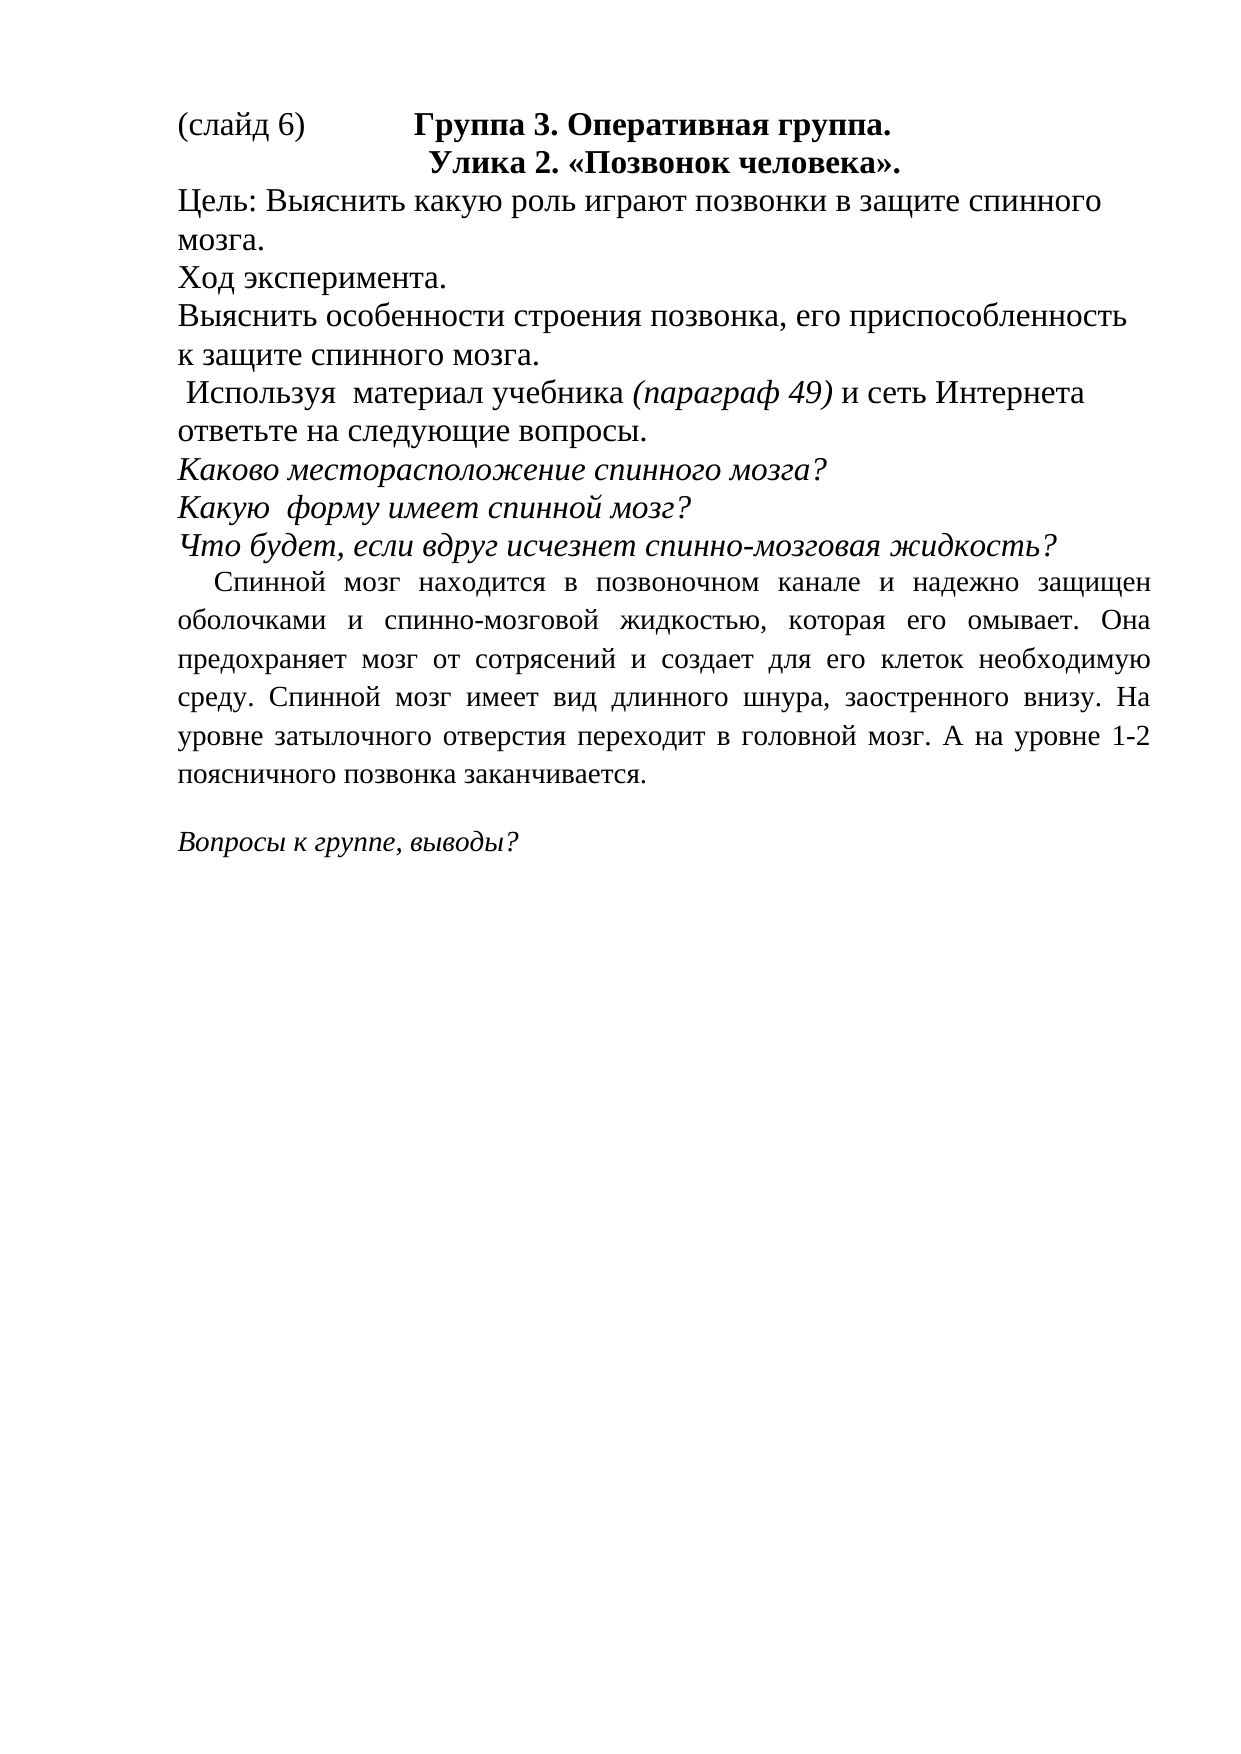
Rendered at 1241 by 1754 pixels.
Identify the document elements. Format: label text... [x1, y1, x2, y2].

text Выяснить особенности строения позвонка, его приспособленность к защите спинного мозга. [177, 295, 1152, 372]
text Вопросы к группе, выводы? [177, 824, 1152, 858]
text (слайд 6) Группа 3. Оперативная группа. [177, 104, 1152, 142]
text Ход эксперимента. [177, 257, 1152, 295]
text Каково месторасположение спинного мозга? [177, 449, 1152, 487]
text Цель: Выяснить какую роль играют позвонки в защите спинного мозга. [177, 180, 1152, 257]
text Спинной мозг находится в позвоночном канале и надежно защищен оболочками и спинно-мозговой жидкостью, которая его омывает. Она предохраняет мозг от сотрясений и создает для его клеток необходимую среду. Спинной мозг имеет вид длинного шнура, заостренного внизу. На уровне затылочного отверстия переходит в головной мозг. А на уровне 1-2 поясничного позвонка заканчивается. [177, 564, 1152, 790]
text Что будет, если вдруг исчезнет спинно-мозговая жидкость? [177, 525, 1152, 564]
text Используя материал учебника (параграф 49) и сеть Интернета ответьте на следующие вопросы. [177, 372, 1152, 449]
text Какую форму имеет спинной мозг? [177, 487, 1152, 525]
text Улика 2. «Позвонок человека». [177, 142, 1152, 180]
